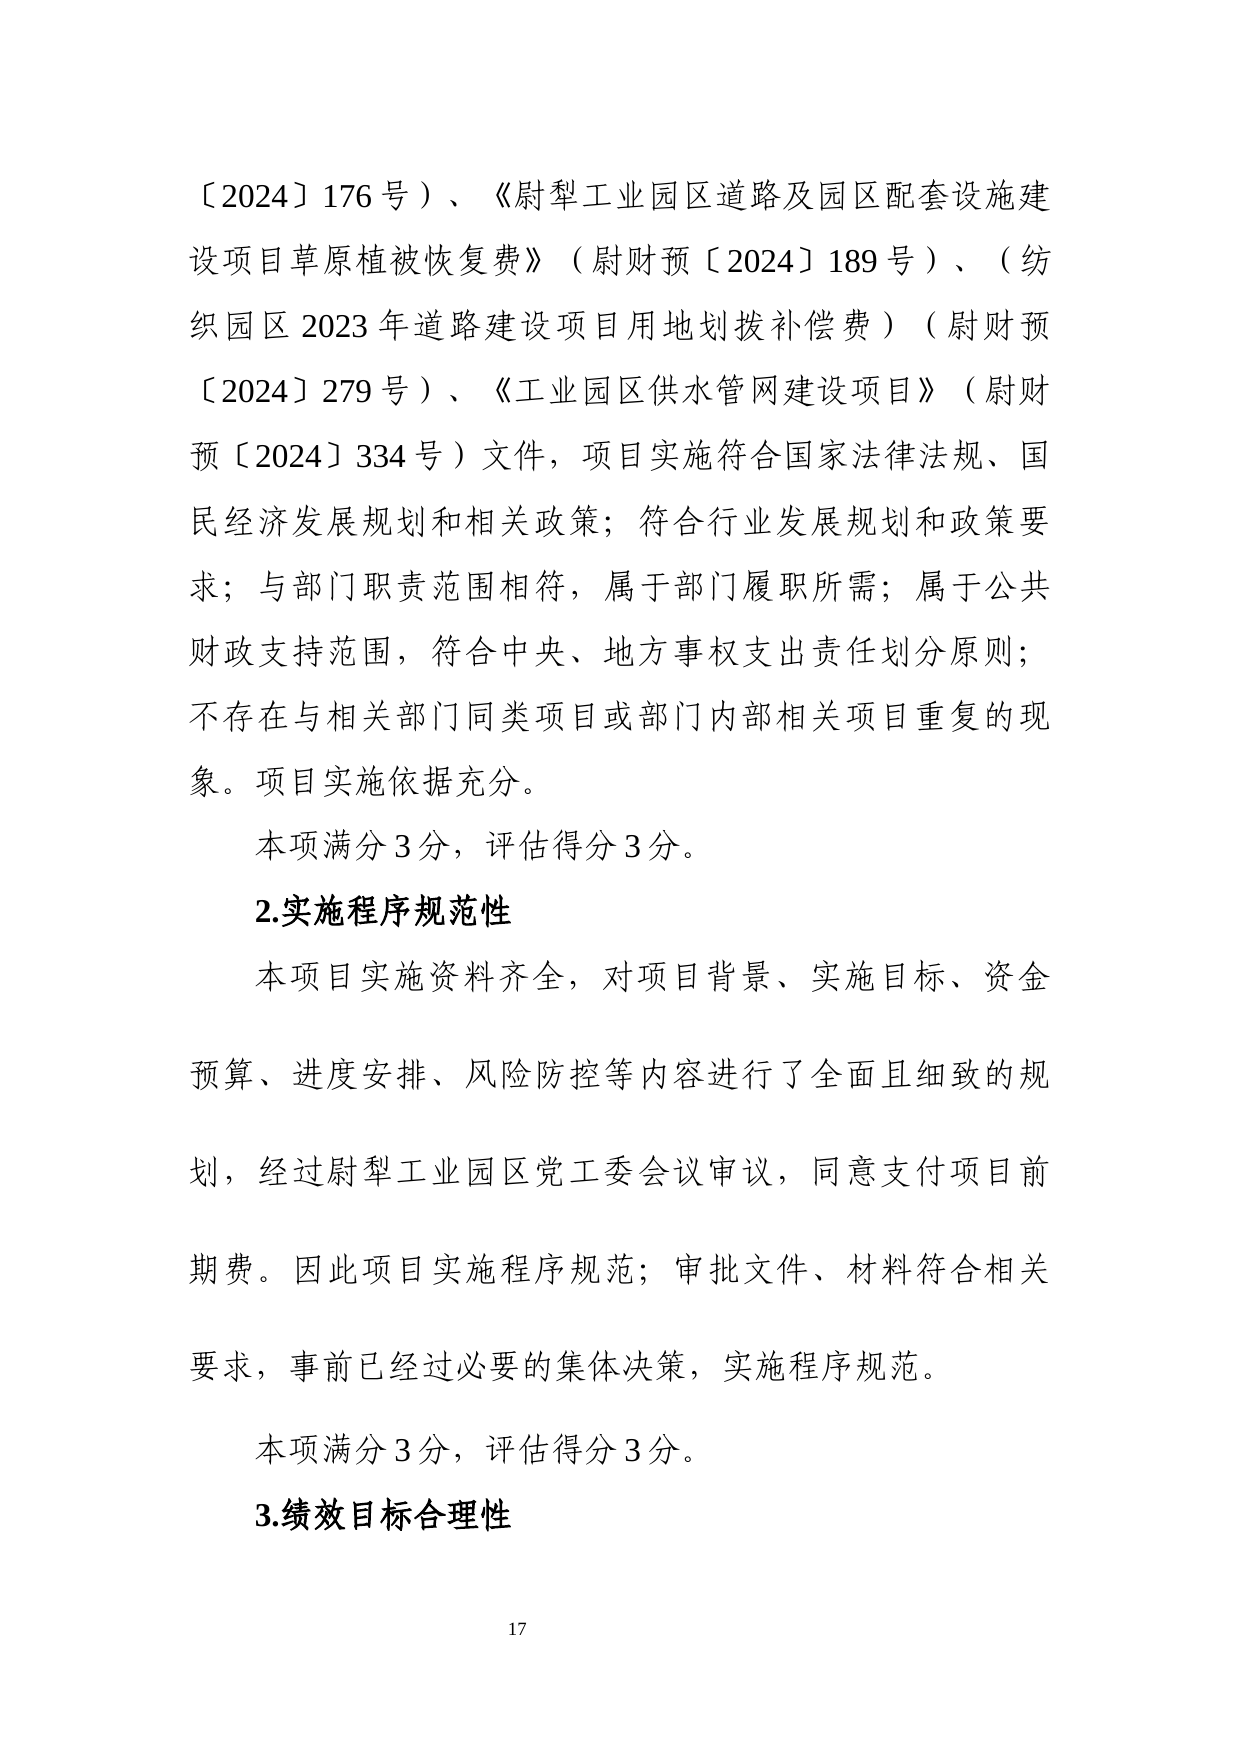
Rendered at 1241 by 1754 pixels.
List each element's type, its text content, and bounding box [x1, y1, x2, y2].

text 本项满分3分，评估得分3分。 [187, 1416, 1053, 1481]
text 本项目实施资料齐全，对项目背景、实施目标、资金预算、进度安排、风险防控等内容进行了全面且细致的规划，经过尉犁工业园区党工委会议审议，同意支付项目前期费。因此项目实施程序规范；审批文件、材料符合相关要求，事前已经过必要的集体决策，实施程序规范。 [187, 942, 1053, 1397]
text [187, 162, 1053, 812]
text 3.绩效目标合理性 [187, 1481, 1053, 1546]
text 2.实施程序规范性 [187, 877, 1053, 942]
text 本项满分3分，评估得分3分。 [187, 812, 1053, 877]
